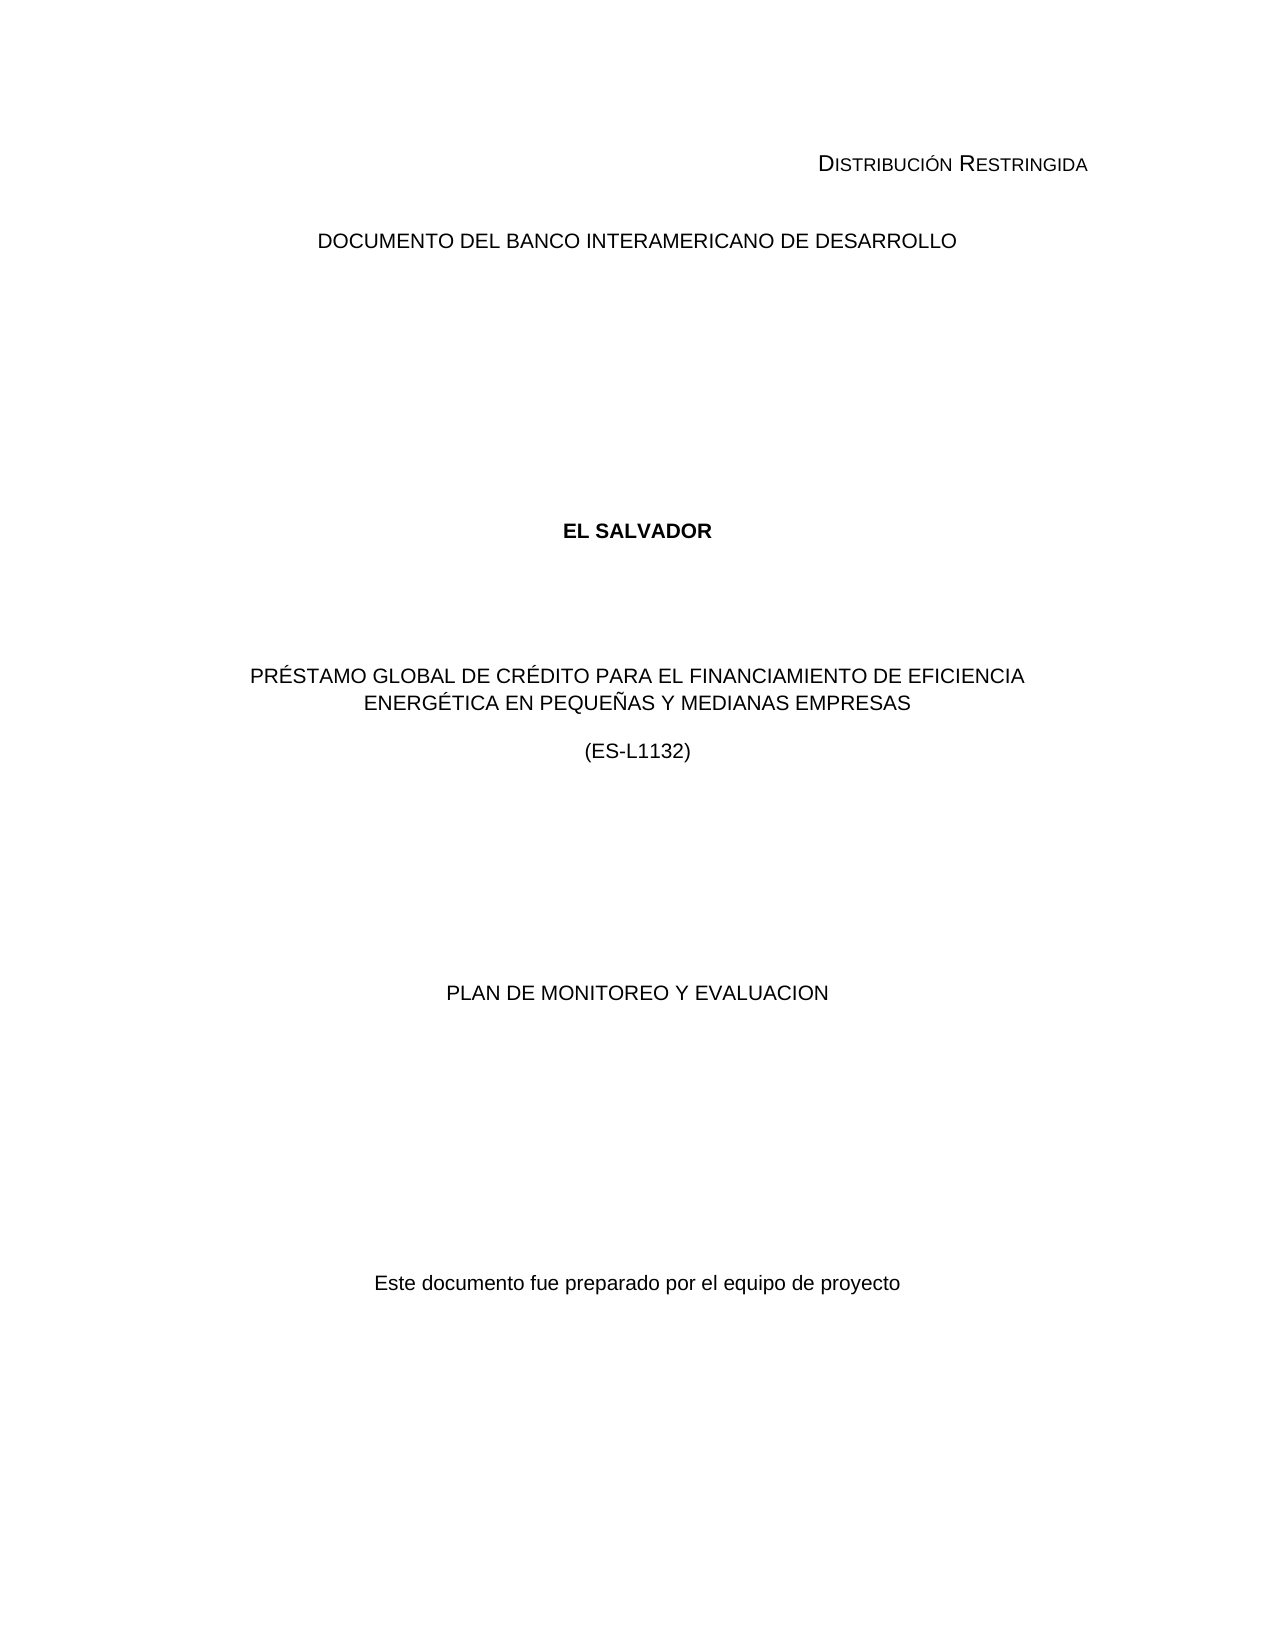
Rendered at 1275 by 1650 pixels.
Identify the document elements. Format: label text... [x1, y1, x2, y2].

text PRÉSTAMO GLOBAL DE CRÉDITO PARA EL FINANCIAMIENTO DE EFICIENCIA ENERGÉTICA EN PEQUEÑAS Y MEDIANAS EMPRESAS [187, 663, 1087, 715]
text EL SALVADOR [187, 518, 1087, 542]
text (ES-L1132) [187, 739, 1087, 763]
text Distribución Restringida [187, 150, 1087, 176]
text Este documento fue preparado por el equipo de proyecto [187, 1271, 1087, 1295]
text PLAN DE MONITOREO Y EVALUACION [187, 981, 1087, 1005]
text DOCUMENTO DEL BANCO INTERAMERICANO DE DESARROLLO [187, 228, 1087, 252]
